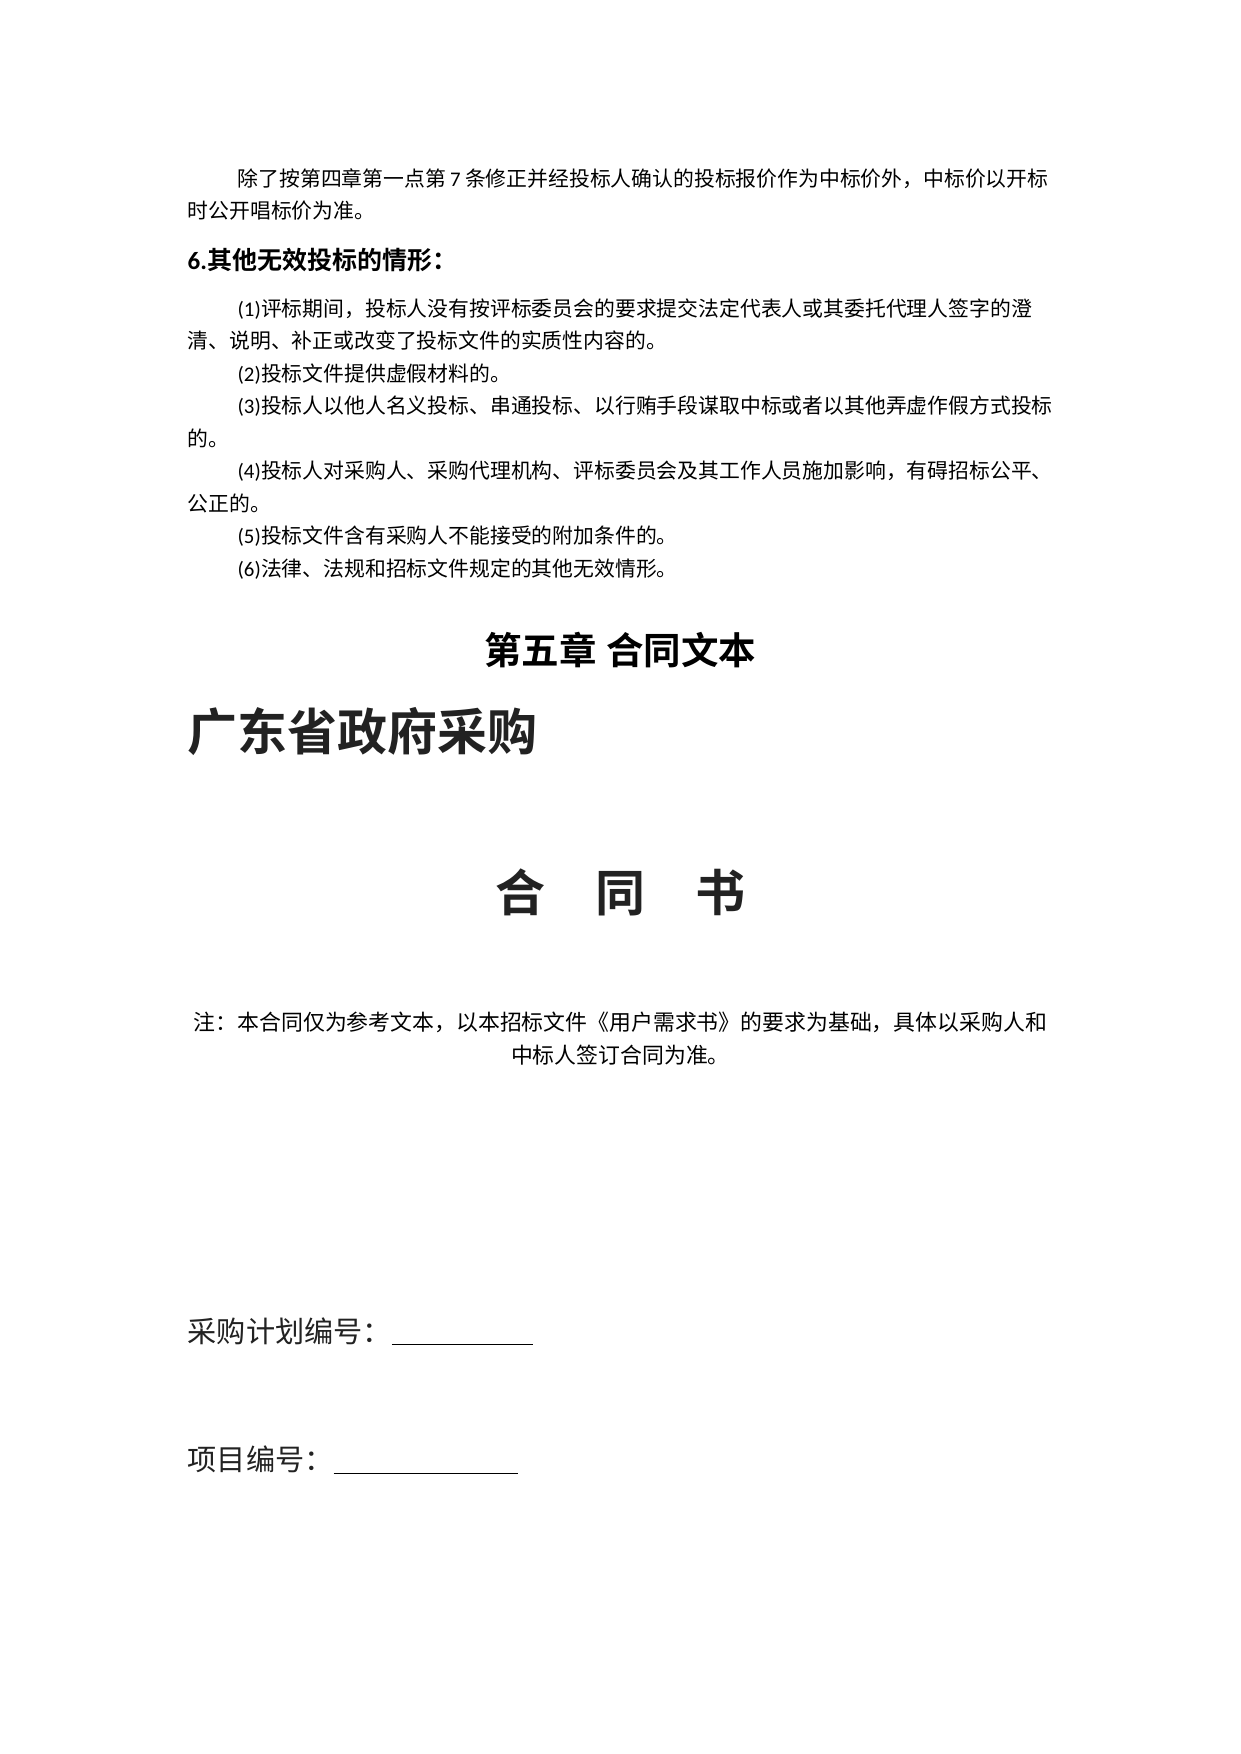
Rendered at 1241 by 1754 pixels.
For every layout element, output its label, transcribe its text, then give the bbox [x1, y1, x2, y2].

text (3)投标人以他人名义投标、串通投标、以行贿手段谋取中标或者以其他弄虚作假方式投标的。 [187, 389, 1053, 454]
text (5)投标文件含有采购人不能接受的附加条件的。 [187, 519, 1053, 552]
text (2)投标文件提供虚假材料的。 [187, 357, 1053, 389]
text (4)投标人对采购人、采购代理机构、评标委员会及其工作人员施加影响，有碍招标公平、公正的。 [187, 454, 1053, 519]
text 除了按第四章第一点第7条修正并经投标人确认的投标报价作为中标价外，中标价以开标时公开唱标价为准。 [187, 162, 1053, 227]
text 6.其他无效投标的情形： [187, 227, 1053, 292]
text 第五章 合同文本 [187, 617, 1053, 682]
text 注：本合同仅为参考文本，以本招标文件《用户需求书》的要求为基础，具体以采购人和中标人签订合同为准。 [187, 941, 1053, 1071]
text (1)评标期间，投标人没有按评标委员会的要求提交法定代表人或其委托代理人签字的澄清、说明、补正或改变了投标文件的实质性内容的。 [187, 292, 1053, 357]
text 广东省政府采购 [187, 682, 1053, 779]
text (6)法律、法规和招标文件规定的其他无效情形。 [187, 552, 1053, 584]
text 项目编号： [187, 1427, 1053, 1492]
text 合 同 书 [187, 843, 1053, 941]
text 采购计划编号： [187, 1298, 1053, 1363]
